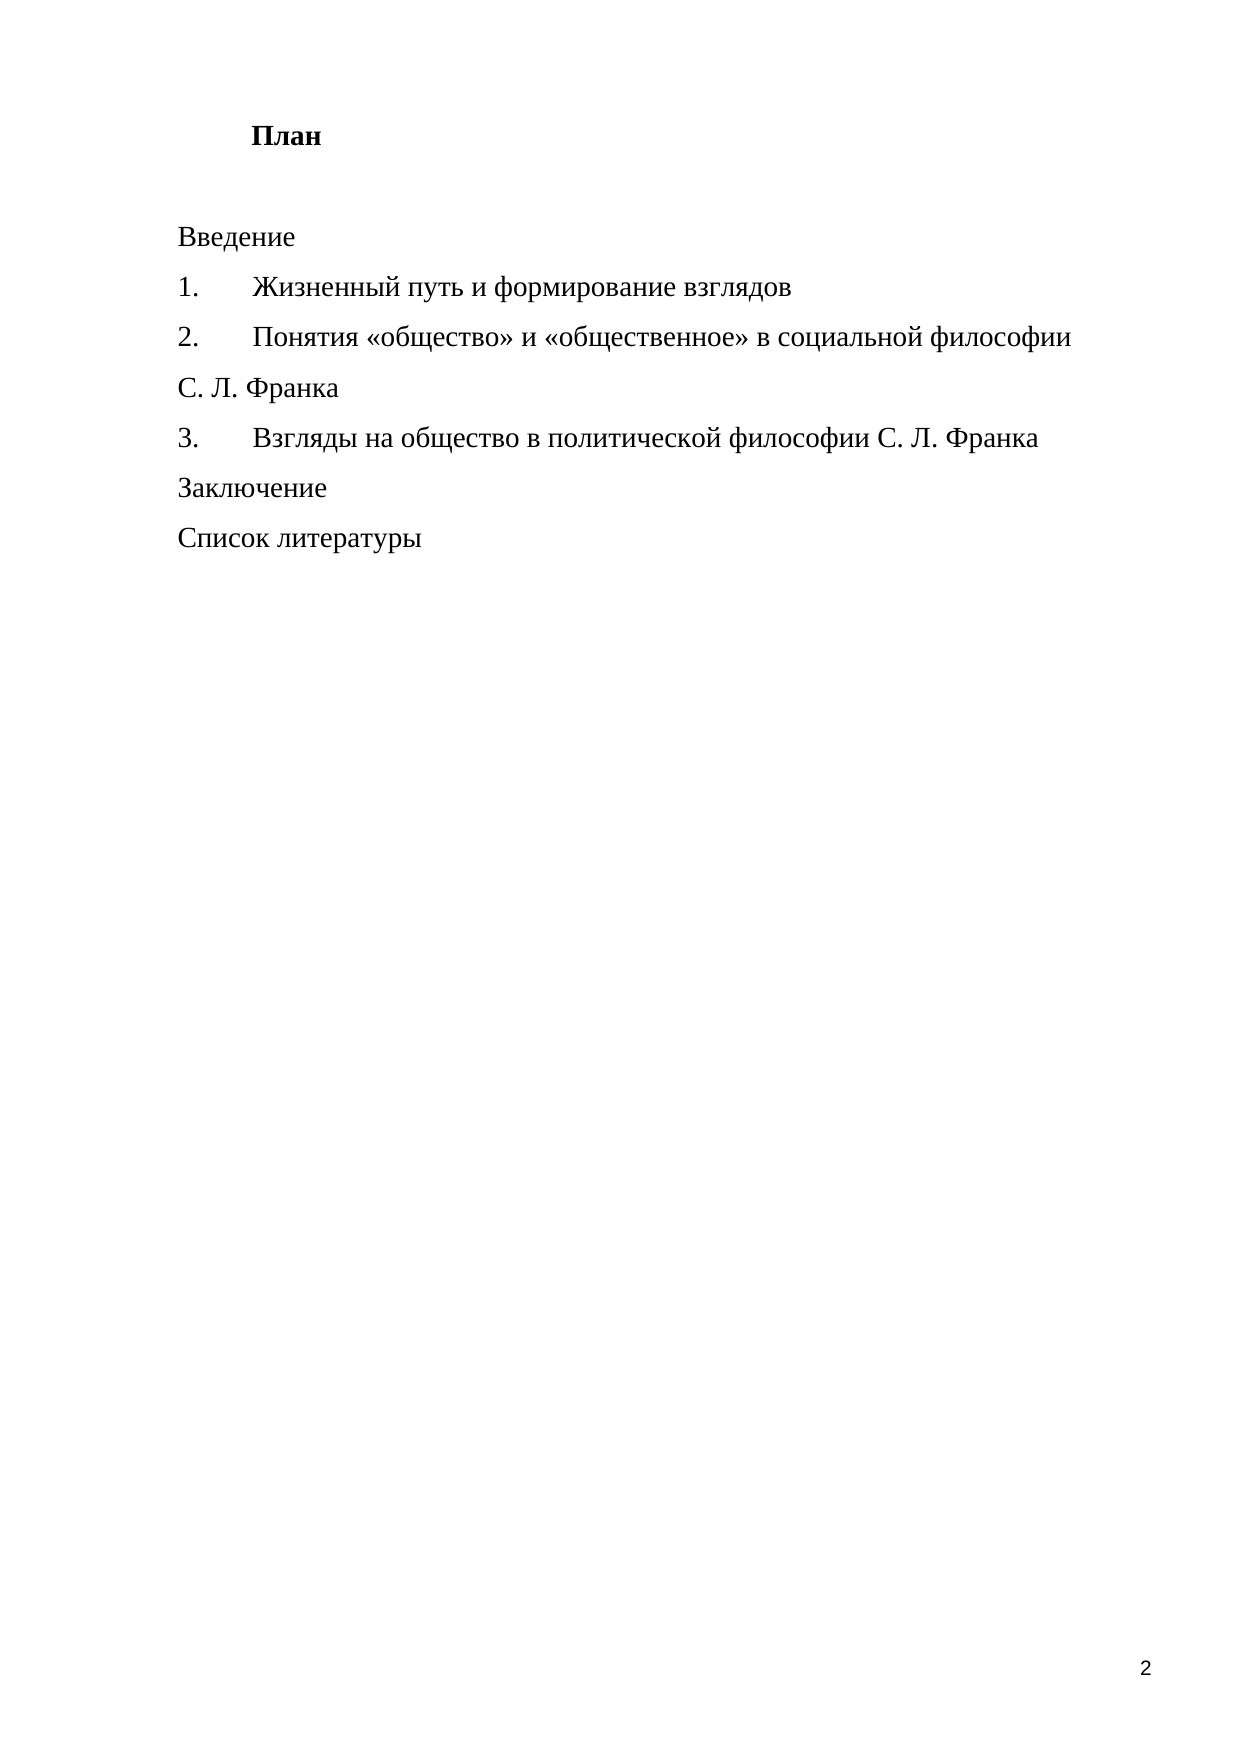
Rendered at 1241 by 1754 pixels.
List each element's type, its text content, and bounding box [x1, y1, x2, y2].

text Заключение [177, 470, 1152, 504]
text С. Л. Франка [177, 370, 1152, 403]
text Список литературы [177, 521, 1152, 554]
list Жизненный путь и формирование взглядов [177, 269, 1152, 303]
list Взгляды на общество в политической философии С. Л. Франка [177, 420, 1152, 453]
text План [177, 118, 1152, 152]
list Понятия «общество» и «общественное» в социальной философии [177, 319, 1152, 353]
text Введение [177, 219, 1152, 252]
